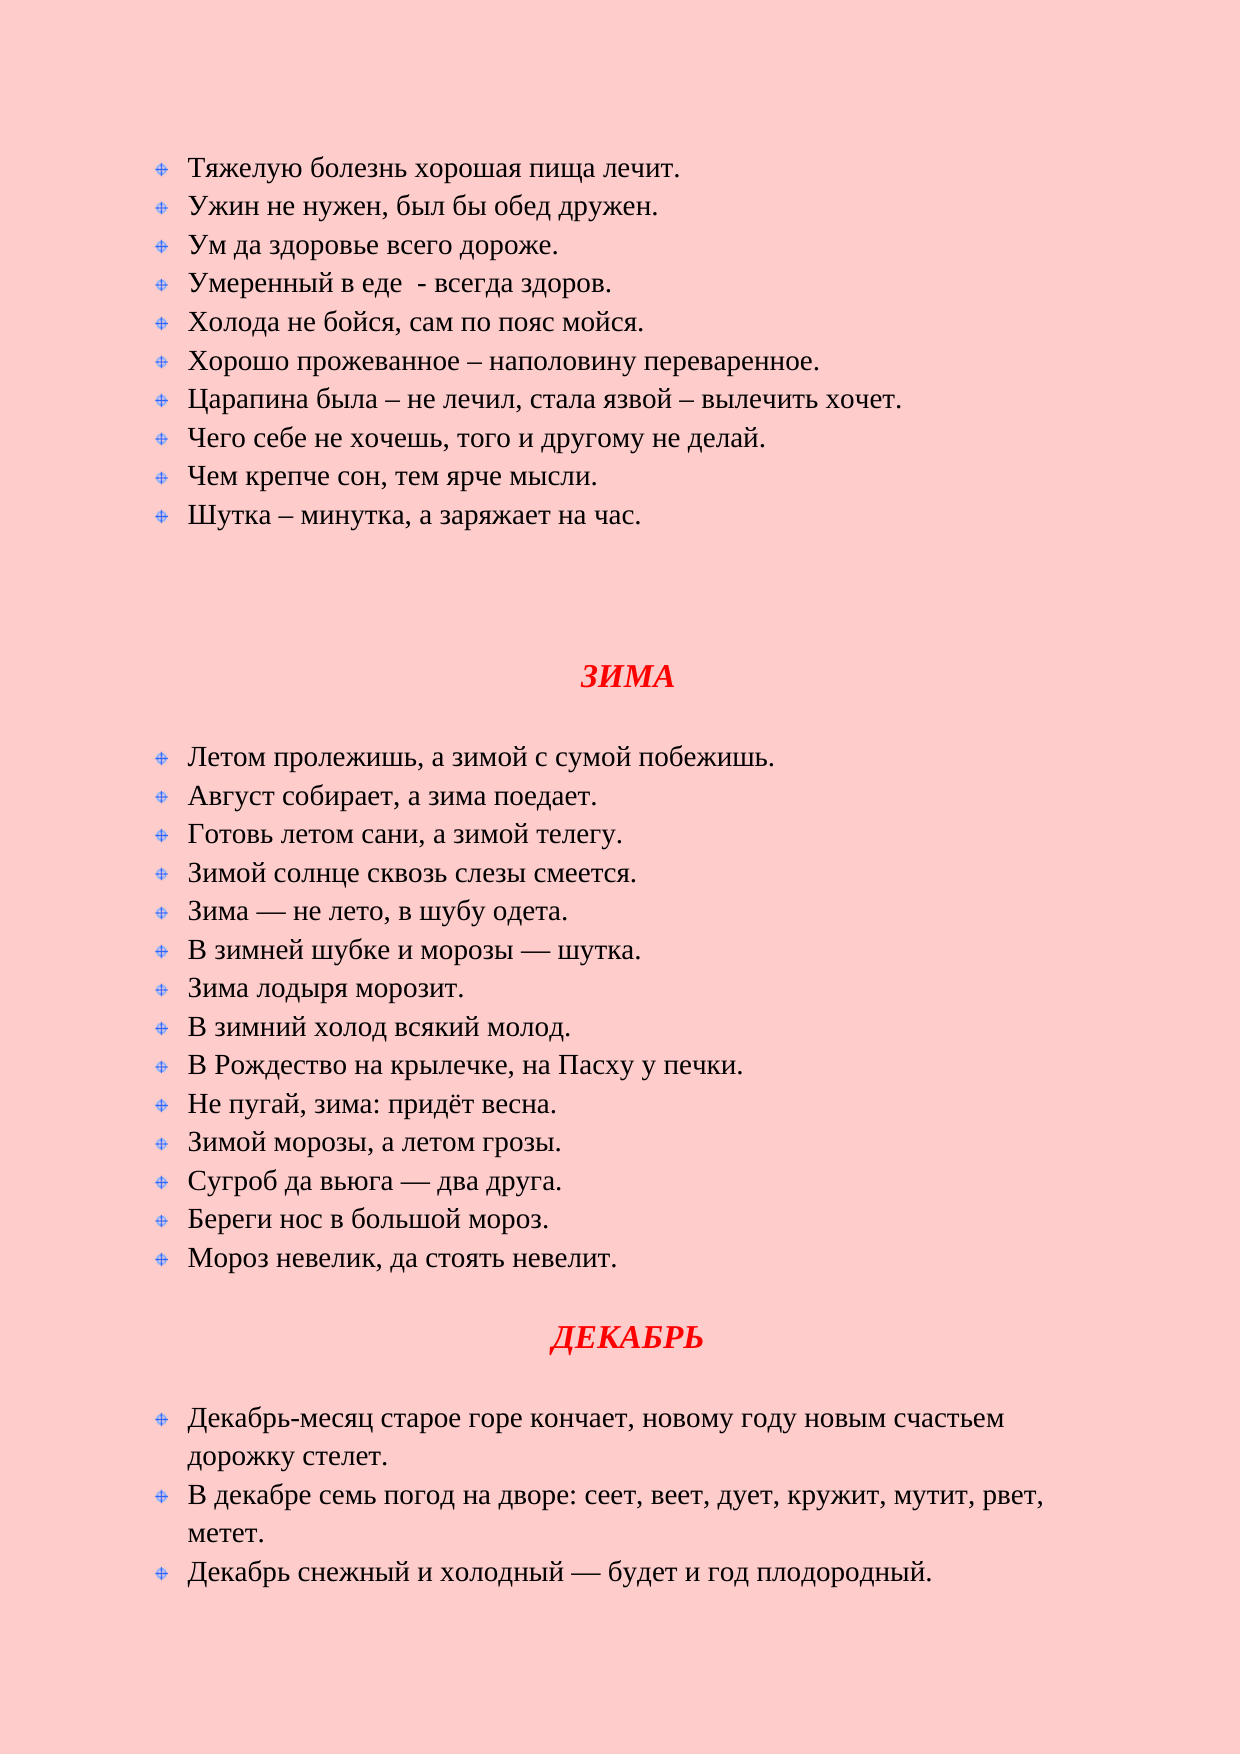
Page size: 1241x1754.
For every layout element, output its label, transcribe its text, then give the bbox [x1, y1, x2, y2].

picture [151, 276, 168, 293]
picture [151, 1058, 168, 1075]
picture [151, 1487, 168, 1505]
picture [151, 469, 168, 486]
list Зима лодыря морозит. [150, 970, 1069, 1004]
list В зимний холод всякий молод. [150, 1009, 1069, 1042]
list Зимой морозы, а летом грозы. [150, 1124, 1069, 1158]
list Холода не бойся, сам по пояс мойся. [150, 304, 1069, 338]
list Готовь летом сани, а зимой телегу. [150, 816, 1069, 850]
list Шутка – минутка, а заряжает на час. [150, 497, 1069, 530]
list Декабрь снежный и холодный — будет и год плодородный. [150, 1554, 1069, 1588]
list Чем крепче сон, тем ярче мысли. [150, 458, 1069, 492]
picture [151, 1250, 168, 1268]
list Зимой солнце сквозь слезы смеется. [150, 855, 1069, 888]
picture [151, 199, 168, 216]
picture [151, 1019, 168, 1037]
picture [151, 314, 168, 332]
picture [151, 788, 168, 805]
picture [151, 826, 168, 844]
picture [151, 1173, 168, 1191]
picture [151, 749, 168, 767]
picture [151, 904, 168, 921]
list Тяжелую болезнь хорошая пища лечит. [150, 150, 1069, 183]
picture [151, 1096, 168, 1114]
picture [151, 160, 168, 178]
list Декабрь-месяц старое горе кончает, новому году новым счастьем дорожку стелет. [150, 1400, 1069, 1472]
picture [151, 981, 168, 998]
picture [151, 1410, 168, 1428]
list Сугроб да вьюга — два друга. [150, 1163, 1069, 1197]
picture [151, 353, 168, 370]
list Чего себе не хочешь, того и другому не делай. [150, 420, 1069, 453]
picture [151, 1212, 168, 1229]
list Ум да здоровье всего дороже. [150, 227, 1069, 261]
list В декабре семь погод на дворе: сеет, веет, дует, кружит, мутит, рвет, метет. [150, 1477, 1069, 1549]
picture [151, 942, 168, 960]
list В зимней шубке и морозы — шутка. [150, 932, 1069, 965]
list Летом пролежишь, а зимой с сумой побежишь. [150, 739, 1069, 773]
list В Рождество на крылечке, на Пасху у печки. [150, 1047, 1069, 1081]
list Не пугай, зима: придёт весна. [150, 1086, 1069, 1119]
picture [151, 430, 168, 447]
list Царапина была – не лечил, стала язвой – вылечить хочет. [150, 381, 1069, 415]
list Зима — не лето, в шубу одета. [150, 893, 1069, 927]
list Мороз невелик, да стоять невелит. [150, 1240, 1069, 1274]
picture [151, 1564, 168, 1582]
list ДЕКАБРЬ [187, 1317, 1069, 1356]
list ЗИМА [187, 657, 1069, 695]
picture [151, 865, 168, 882]
list Август собирает, а зима поедает. [150, 778, 1069, 811]
list Умеренный в еде - всегда здоров. [150, 266, 1069, 299]
list Хорошо прожеванное – наполовину переваренное. [150, 343, 1069, 376]
list Ужин не нужен, был бы обед дружен. [150, 188, 1069, 222]
picture [151, 391, 168, 409]
list Береги нос в большой мороз. [150, 1202, 1069, 1235]
picture [151, 507, 168, 525]
picture [151, 1135, 168, 1152]
picture [151, 237, 168, 255]
